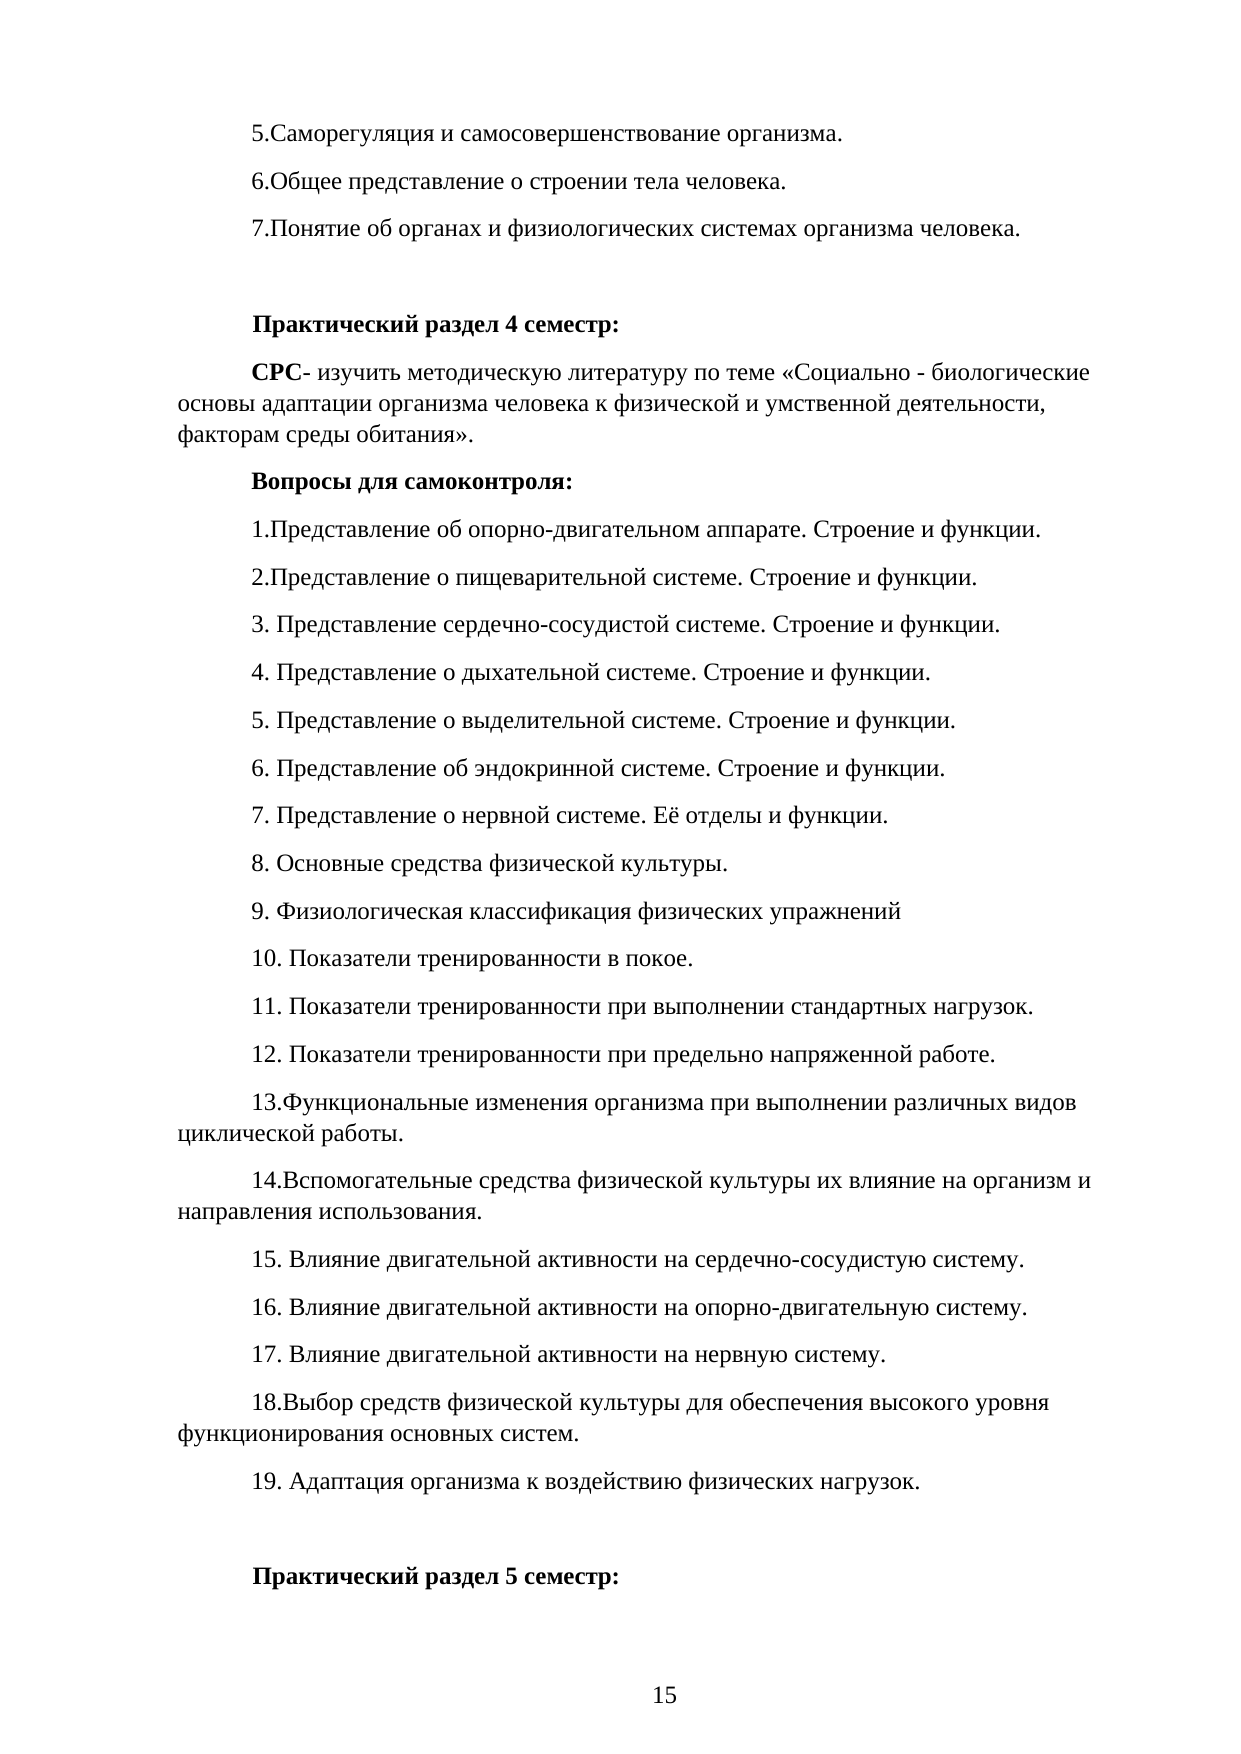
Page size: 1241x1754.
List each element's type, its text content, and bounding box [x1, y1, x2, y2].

text 5.Саморегуляция и самосовершенствование организма. [177, 118, 1152, 147]
text 2.Представление о пищеварительной системе. Строение и функции. [177, 562, 1152, 591]
text 16. Влияние двигательной активности на опорно-двигательную систему. [177, 1292, 1152, 1321]
text 15. Влияние двигательной активности на сердечно-сосудистую систему. [177, 1244, 1152, 1273]
text Вопросы для самоконтроля: [177, 466, 1152, 495]
text 6.Общее представление о строении тела человека. [177, 166, 1152, 194]
text 7. Представление о нервной системе. Её отделы и функции. [177, 800, 1152, 829]
text 3. Представление сердечно-сосудистой системе. Строение и функции. [177, 609, 1152, 638]
text 19. Адаптация организма к воздействию физических нагрузок. [177, 1466, 1152, 1495]
text 11. Показатели тренированности при выполнении стандартных нагрузок. [177, 991, 1152, 1020]
text 14.Вспомогательные средства физической культуры их влияние на организм и направления использования. [177, 1165, 1152, 1225]
text 13.Функциональные изменения организма при выполнении различных видов циклической работы. [177, 1087, 1152, 1146]
text 1.Представление об опорно-двигательном аппарате. Строение и функции. [177, 514, 1152, 543]
text 6. Представление об эндокринной системе. Строение и функции. [177, 753, 1152, 781]
text 18.Выбор средств физической культуры для обеспечения высокого уровня функционирования основных систем. [177, 1387, 1152, 1447]
text 10. Показатели тренированности в покое. [177, 943, 1152, 972]
text Практический раздел 5 семестр: [177, 1561, 1152, 1590]
text 7.Понятие об органах и физиологических системах организма человека. [177, 213, 1152, 242]
text 9. Физиологическая классификация физических упражнений [177, 896, 1152, 924]
text 17. Влияние двигательной активности на нервную систему. [177, 1339, 1152, 1368]
text Практический раздел 4 семестр: [177, 309, 1152, 338]
text 5. Представление о выделительной системе. Строение и функции. [177, 705, 1152, 734]
text 4. Представление о дыхательной системе. Строение и функции. [177, 657, 1152, 686]
text 12. Показатели тренированности при предельно напряженной работе. [177, 1039, 1152, 1068]
text 8. Основные средства физической культуры. [177, 848, 1152, 877]
